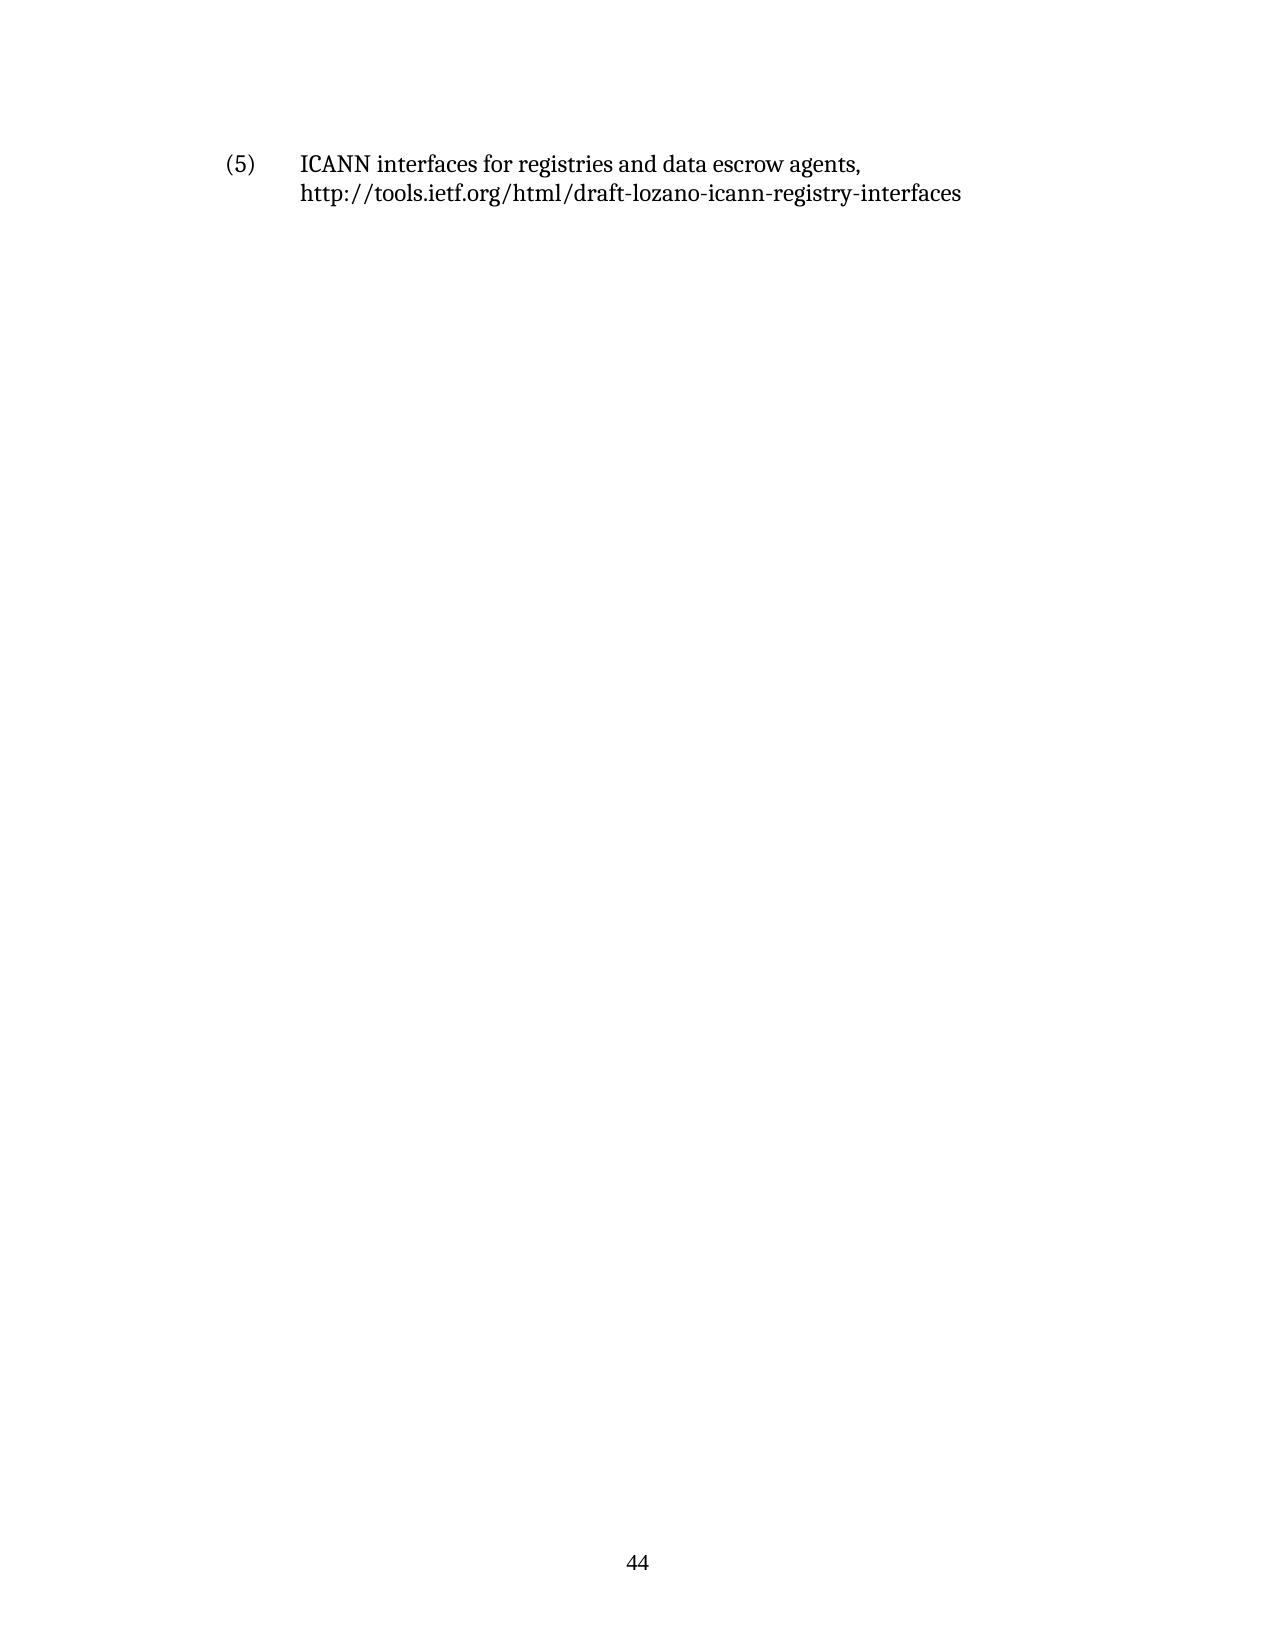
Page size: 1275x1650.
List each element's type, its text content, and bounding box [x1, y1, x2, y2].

text ICANN interfaces for registries and data escrow agents, http://tools.ietf.org/html/draft-lozano-icann-registry-interfaces [225, 150, 1125, 207]
